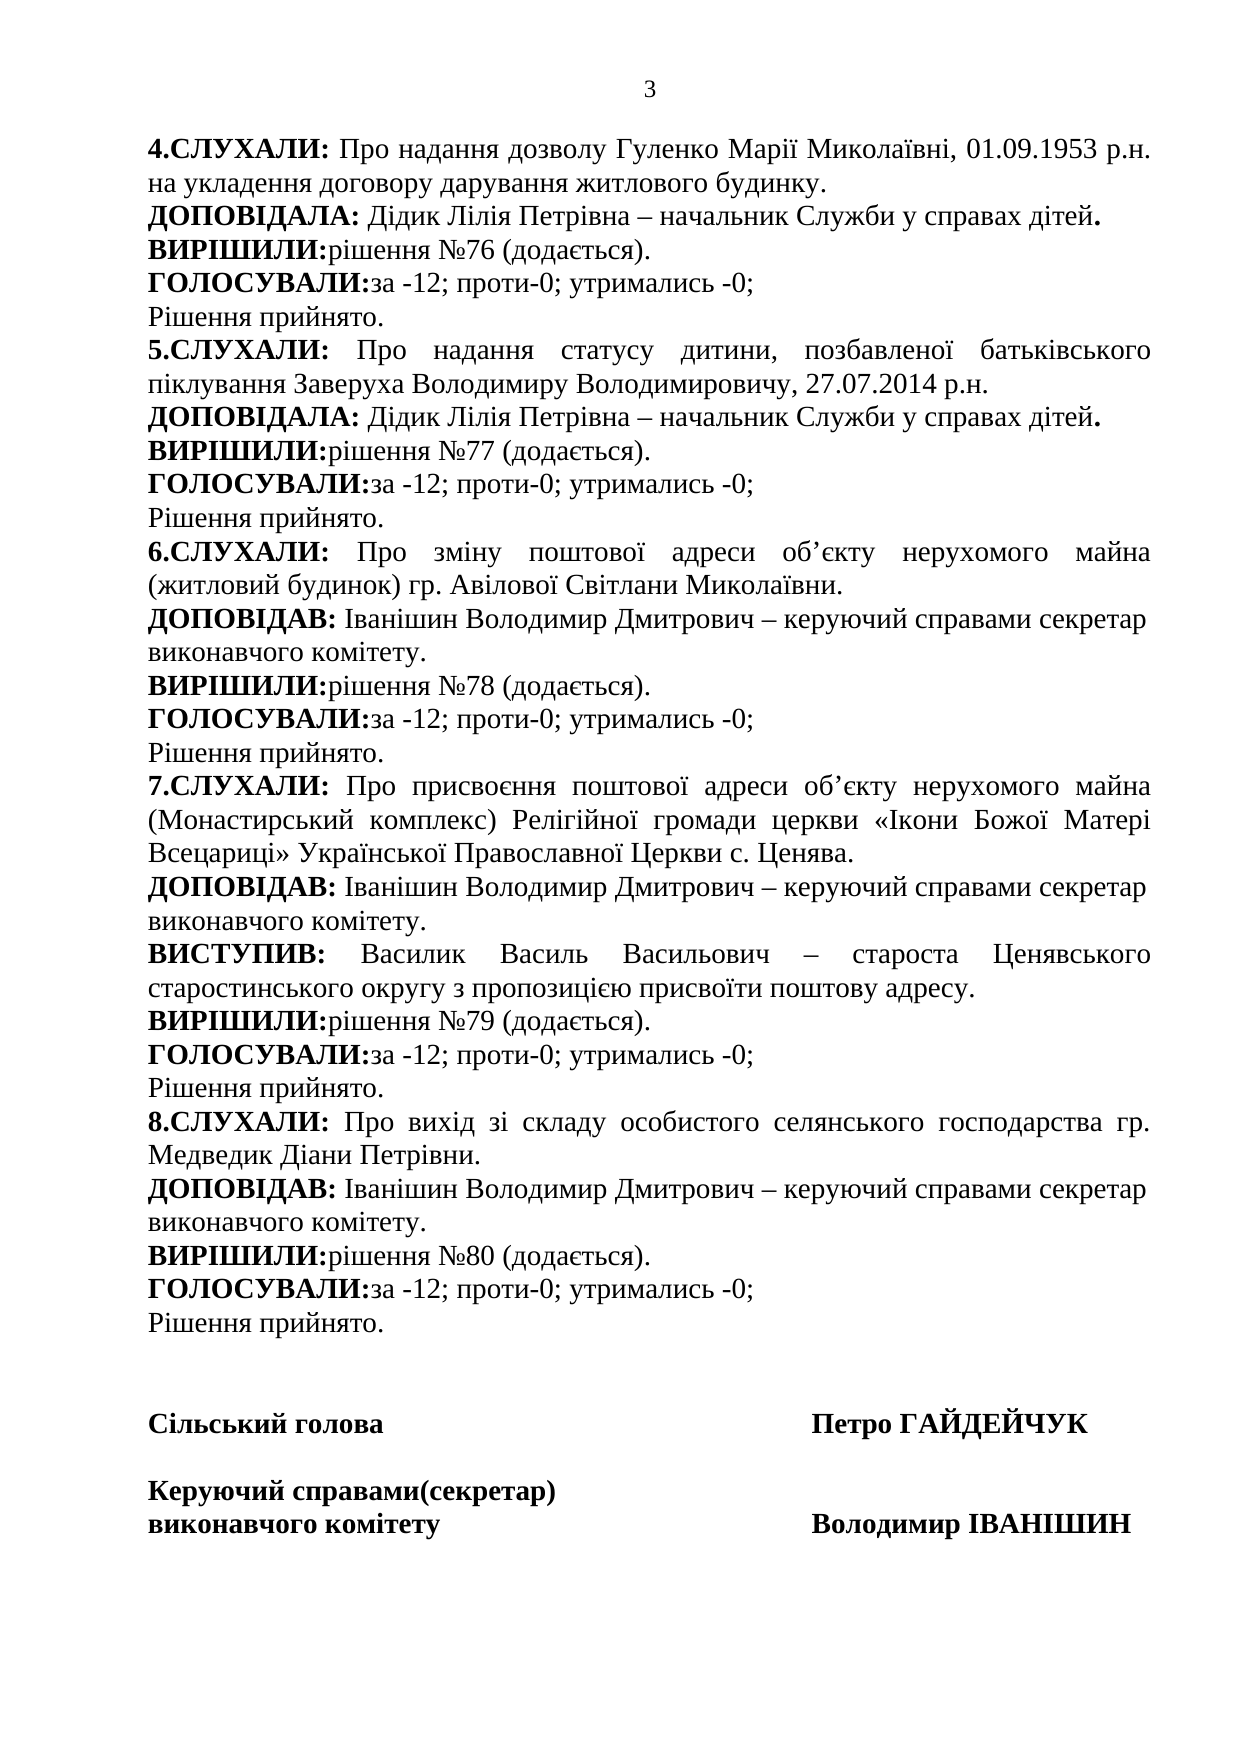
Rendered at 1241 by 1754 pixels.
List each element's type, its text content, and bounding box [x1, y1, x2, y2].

text ДОПОВІДАЛА: Дідик Лілія Петрівна – начальник Служби у справах дітей. [148, 399, 1152, 433]
text ДОПОВІДАВ: Іванішин Володимир Дмитрович – керуючий справами секретар виконавчого комітету. [148, 869, 1152, 936]
text ГОЛОСУВАЛИ:за -12; проти-0; утримались -0; [148, 701, 1152, 735]
text Сільський голова Петро ГАЙДЕЙЧУК [148, 1406, 1152, 1439]
text 6.СЛУХАЛИ: Про зміну поштової адреси об’єкту нерухомого майна (житловий будинок) гр. Авілової Світлани Миколаївни. [148, 534, 1152, 601]
text ГОЛОСУВАЛИ:за -12; проти-0; утримались -0; [148, 467, 1152, 500]
text ДОПОВІДАВ: Іванішин Володимир Дмитрович – керуючий справами секретар виконавчого комітету. [148, 1171, 1152, 1238]
text ГОЛОСУВАЛИ:за -12; проти-0; утримались -0; [148, 1037, 1152, 1070]
text ГОЛОСУВАЛИ:за -12; проти-0; утримались -0; [148, 265, 1152, 299]
text ДОПОВІДАЛА: Дідик Лілія Петрівна – начальник Служби у справах дітей. [148, 198, 1152, 232]
text ВИРІШИЛИ:рішення №78 (додається). [148, 668, 1152, 701]
text 8.СЛУХАЛИ: Про вихід зі складу особистого селянського господарства гр. Медведик Діани Петрівни. [148, 1104, 1152, 1171]
text ГОЛОСУВАЛИ:за -12; проти-0; утримались -0; [148, 1272, 1152, 1305]
text 7.СЛУХАЛИ: Про присвоєння поштової адреси об’єкту нерухомого майна (Монастирський комплекс) Релігійної громади церкви «Ікони Божої Матері Всецариці» Української Православної Церкви с. Ценява. [148, 768, 1152, 869]
text ДОПОВІДАВ: Іванішин Володимир Дмитрович – керуючий справами секретар виконавчого комітету. [148, 601, 1152, 668]
text Рішення прийнято. [148, 1070, 1152, 1104]
text 5.СЛУХАЛИ: Про надання статусу дитини, позбавленої батьківського піклування Заверуха Володимиру Володимировичу, 27.07.2014 р.н. [148, 332, 1152, 399]
text Рішення прийнято. [148, 735, 1152, 768]
text Рішення прийнято. [148, 500, 1152, 534]
text ВИРІШИЛИ:рішення №76 (додається). [148, 232, 1152, 265]
text ВИРІШИЛИ:рішення №79 (додається). [148, 1003, 1152, 1037]
text ВИСТУПИВ: Василик Василь Васильович – староста Ценявського старостинського округу з пропозицією присвоїти поштову адресу. [148, 936, 1152, 1003]
text Рішення прийнято. [148, 1305, 1152, 1339]
text Рішення прийнято. [148, 299, 1152, 332]
text виконавчого комітету Володимир ІВАНІШИН [148, 1506, 1152, 1540]
text ВИРІШИЛИ:рішення №80 (додається). [148, 1238, 1152, 1272]
text ВИРІШИЛИ:рішення №77 (додається). [148, 433, 1152, 467]
subtitle 4.СЛУХАЛИ: Про надання дозволу Гуленко Марії Миколаївні, 01.09.1953 р.н. на укладення договору дарування житлового будинку. [148, 131, 1152, 198]
text Керуючий справами(секретар) [148, 1473, 1152, 1506]
